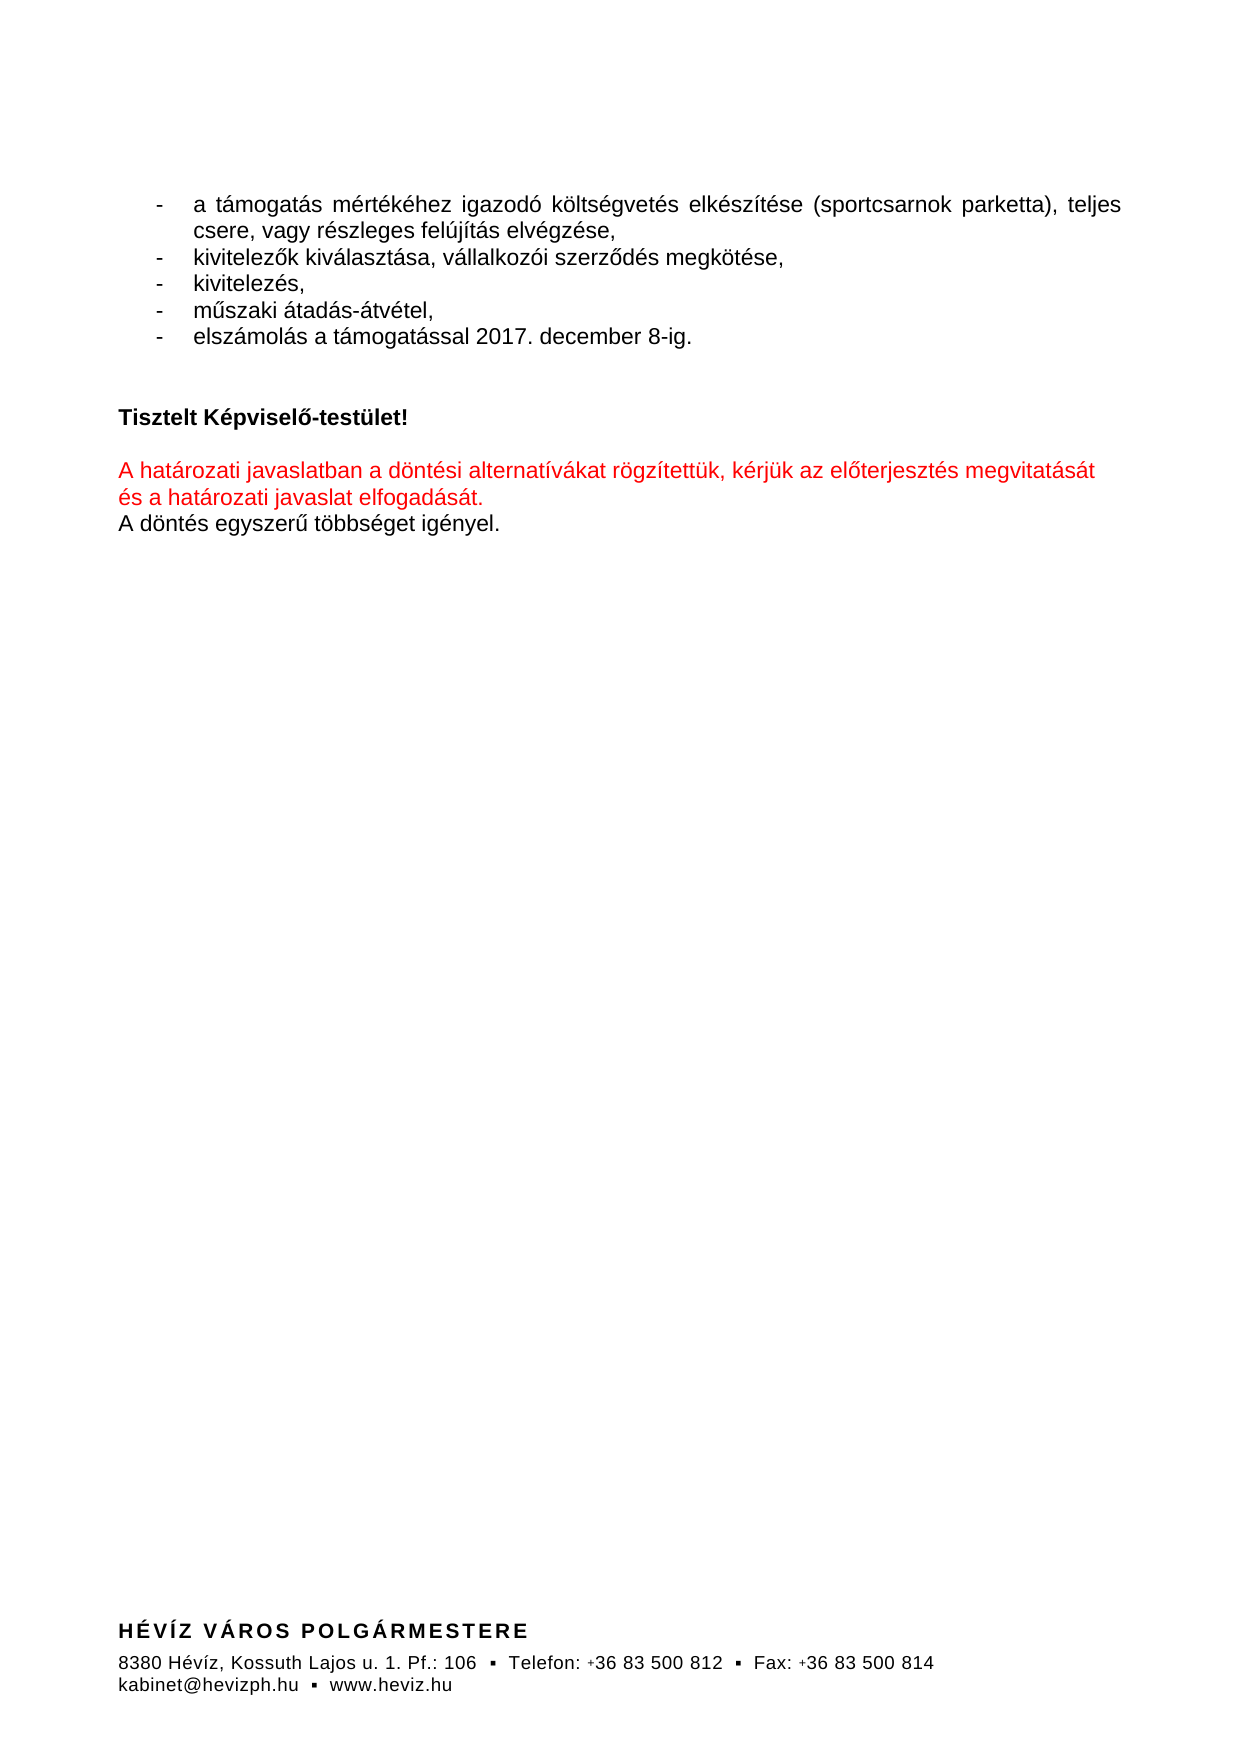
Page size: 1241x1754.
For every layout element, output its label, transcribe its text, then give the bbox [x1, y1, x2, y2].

text A döntés egyszerű többséget igényel. [118, 510, 1122, 536]
text A határozati javaslatban a döntési alternatívákat rögzítettük, kérjük az előterjesztés megvitatását és a határozati javaslat elfogadását. [118, 457, 1122, 510]
list műszaki átadás-átvétel, [156, 297, 1122, 323]
list kivitelezők kiválasztása, vállalkozói szerződés megkötése, [156, 244, 1122, 270]
text Tisztelt Képviselő-testület! [118, 404, 1122, 431]
list a támogatás mértékéhez igazodó költségvetés elkészítése (sportcsarnok parketta), teljes csere, vagy részleges felújítás elvégzése, [156, 191, 1122, 244]
list elszámolás a támogatással 2017. december 8-ig. [156, 323, 1122, 349]
list kivitelezés, [156, 270, 1122, 297]
